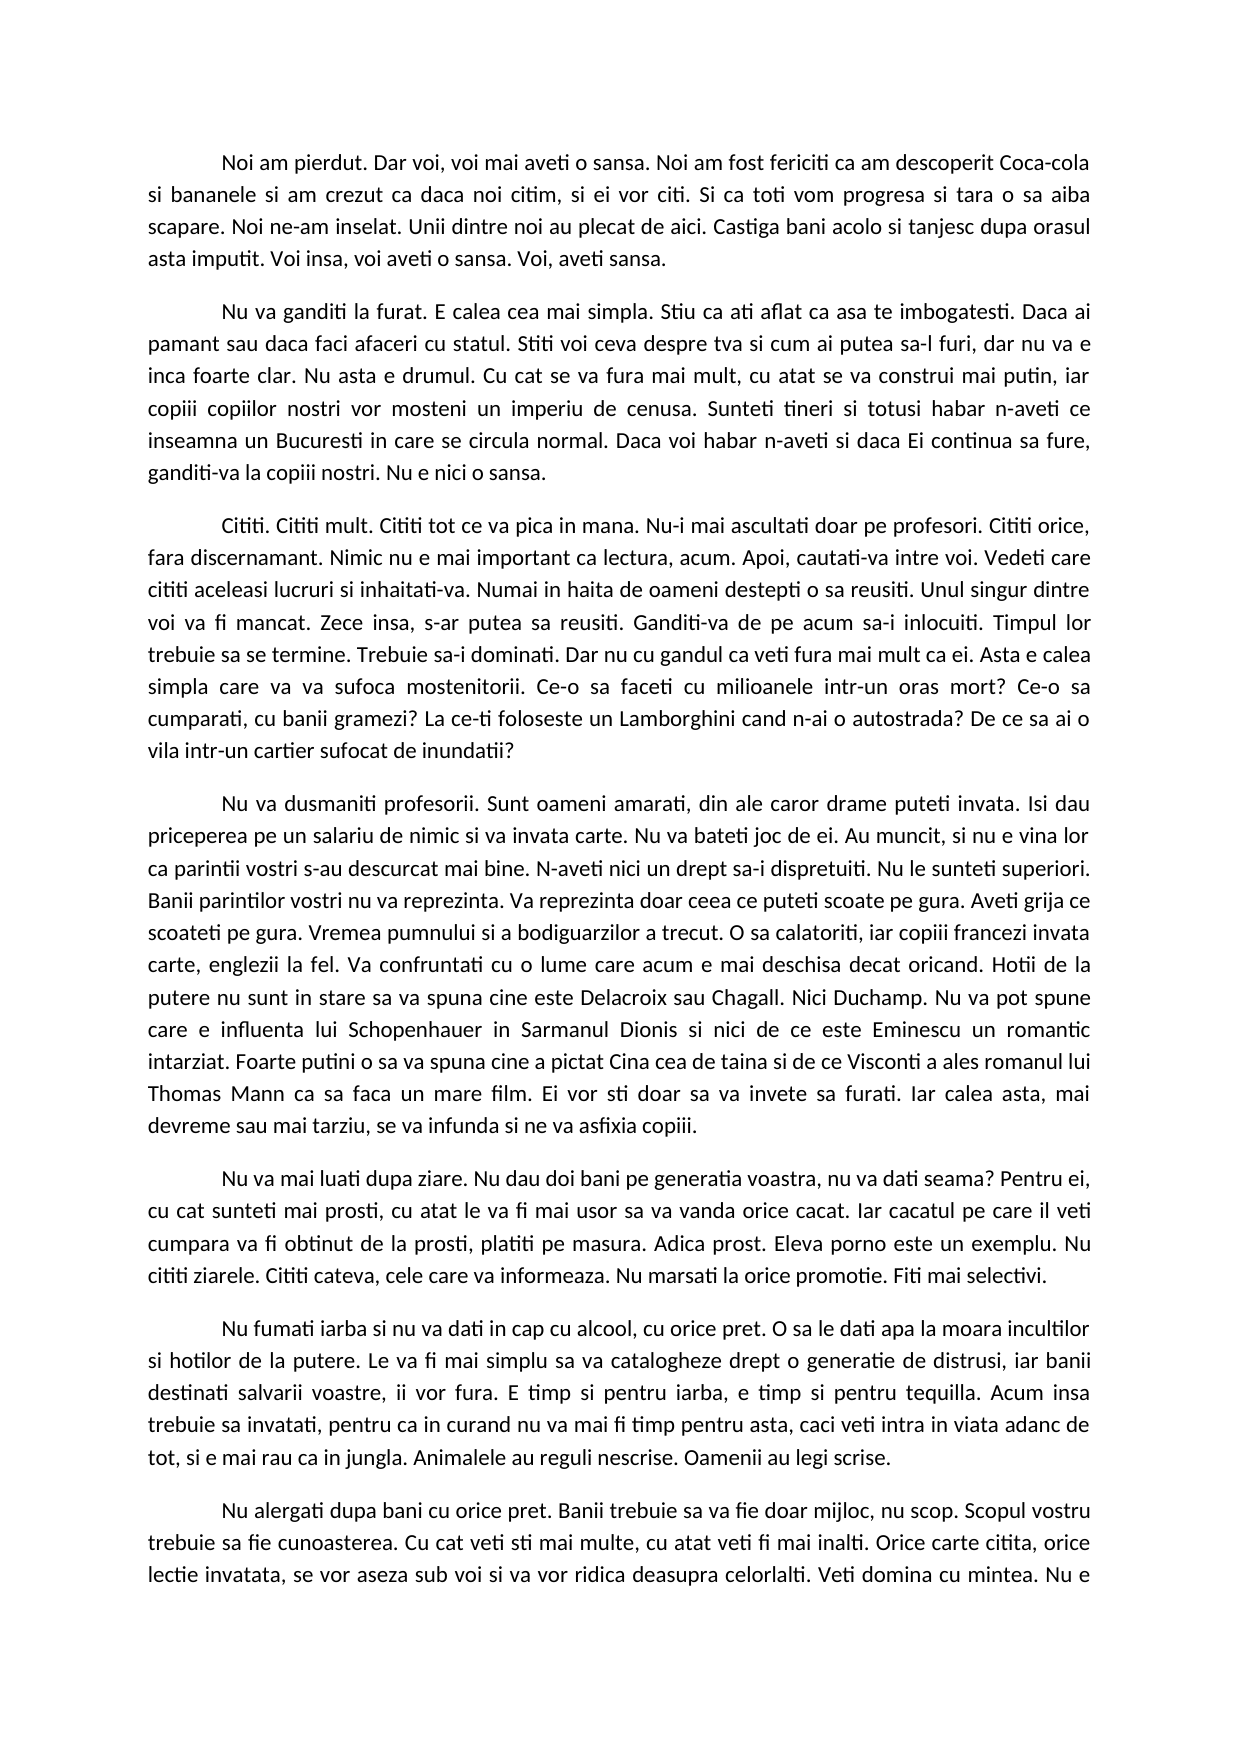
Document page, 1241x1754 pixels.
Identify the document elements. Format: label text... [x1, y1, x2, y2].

text Nu va dusmaniti profesorii. Sunt oameni amarati, din ale caror drame puteti invata. Isi dau priceperea pe un salariu de nimic si va invata carte. Nu va bateti joc de ei. Au muncit, si nu e vina lor ca parintii vostri s-au descurcat mai bine. N-aveti nici un drept sa-i dispretuiti. Nu le sunteti superiori. Banii parintilor vostri nu va reprezinta. Va reprezinta doar ceea ce puteti scoate pe gura. Aveti grija ce scoateti pe gura. Vremea pumnului si a bodiguarzilor a trecut. O sa calatoriti, iar copiii francezi invata carte, englezii la fel. Va confruntati cu o lume care acum e mai deschisa decat oricand. Hotii de la putere nu sunt in stare sa va spuna cine este Delacroix sau Chagall. Nici Duchamp. Nu va pot spune care e influenta lui Schopenhauer in Sarmanul Dionis si nici de ce este Eminescu un romantic intarziat. Foarte putini o sa va spuna cine a pictat Cina cea de taina si de ce Visconti a ales romanul lui Thomas Mann ca sa faca un mare film. Ei vor sti doar sa va invete sa furati. Iar calea asta, mai devreme sau mai tarziu, se va infunda si ne va asfixia copiii. [148, 789, 1093, 1139]
text Noi am pierdut. Dar voi, voi mai aveti o sansa. Noi am fost fericiti ca am descoperit Coca-cola si bananele si am crezut ca daca noi citim, si ei vor citi. Si ca toti vom progresa si tara o sa aiba scapare. Noi ne-am inselat. Unii dintre noi au plecat de aici. Castiga bani acolo si tanjesc dupa orasul asta imputit. Voi insa, voi aveti o sansa. Voi, aveti sansa. [148, 148, 1093, 272]
text Nu va ganditi la furat. E calea cea mai simpla. Stiu ca ati aflat ca asa te imbogatesti. Daca ai pamant sau daca faci afaceri cu statul. Stiti voi ceva despre tva si cum ai putea sa-l furi, dar nu va e inca foarte clar. Nu asta e drumul. Cu cat se va fura mai mult, cu atat se va construi mai putin, iar copiii copiilor nostri vor mosteni un imperiu de cenusa. Sunteti tineri si totusi habar n-aveti ce inseamna un Bucuresti in care se circula normal. Daca voi habar n-aveti si daca Ei continua sa fure, ganditi-va la copiii nostri. Nu e nici o sansa. [148, 297, 1093, 486]
text Cititi. Cititi mult. Cititi tot ce va pica in mana. Nu-i mai ascultati doar pe profesori. Cititi orice, fara discernamant. Nimic nu e mai important ca lectura, acum. Apoi, cautati-va intre voi. Vedeti care cititi aceleasi lucruri si inhaitati-va. Numai in haita de oameni destepti o sa reusiti. Unul singur dintre voi va fi mancat. Zece insa, s-ar putea sa reusiti. Ganditi-va de pe acum sa-i inlocuiti. Timpul lor trebuie sa se termine. Trebuie sa-i dominati. Dar nu cu gandul ca veti fura mai mult ca ei. Asta e calea simpla care va va sufoca mostenitorii. Ce-o sa faceti cu milioanele intr-un oras mort? Ce-o sa cumparati, cu banii gramezi? La ce-ti foloseste un Lamborghini cand n-ai o autostrada? De ce sa ai o vila intr-un cartier sufocat de inundatii? [148, 511, 1093, 764]
text Nu fumati iarba si nu va dati in cap cu alcool, cu orice pret. O sa le dati apa la moara incultilor si hotilor de la putere. Le va fi mai simplu sa va catalogheze drept o generatie de distrusi, iar banii destinati salvarii voastre, ii vor fura. E timp si pentru iarba, e timp si pentru tequilla. Acum insa trebuie sa invatati, pentru ca in curand nu va mai fi timp pentru asta, caci veti intra in viata adanc de tot, si e mai rau ca in jungla. Animalele au reguli nescrise. Oamenii au legi scrise. [148, 1314, 1093, 1471]
text Nu va mai luati dupa ziare. Nu dau doi bani pe generatia voastra, nu va dati seama? Pentru ei, cu cat sunteti mai prosti, cu atat le va fi mai usor sa va vanda orice cacat. Iar cacatul pe care il veti cumpara va fi obtinut de la prosti, platiti pe masura. Adica prost. Eleva porno este un exemplu. Nu cititi ziarele. Cititi cateva, cele care va informeaza. Nu marsati la orice promotie. Fiti mai selectivi. [148, 1164, 1093, 1289]
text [148, 1496, 1093, 1588]
